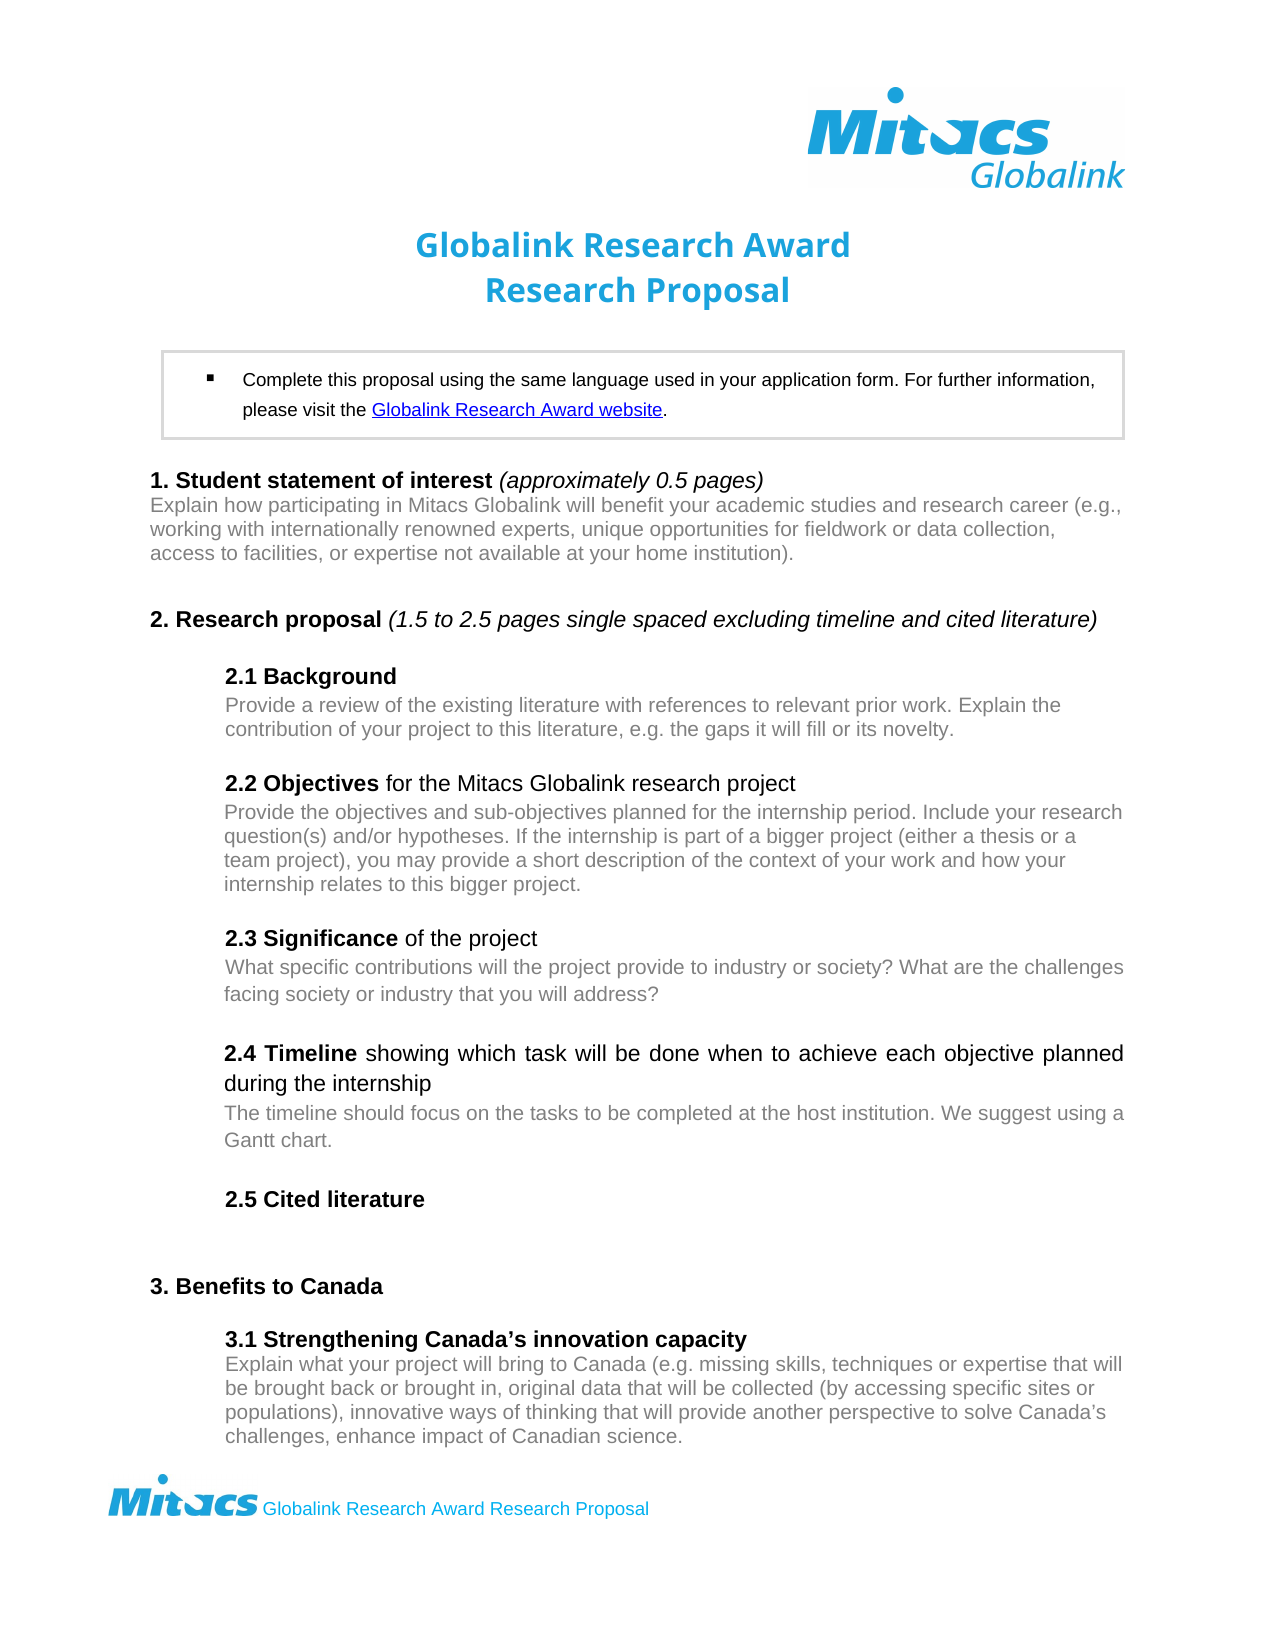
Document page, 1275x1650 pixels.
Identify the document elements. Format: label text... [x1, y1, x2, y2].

text 2.1 Background [150, 663, 1125, 689]
text 3. Benefits to Canada [150, 1273, 1125, 1299]
text Provide a review of the existing literature with references to relevant prior work. Explain the contribution of your project to this literature, e.g. the gaps it will fill or its novelty. [225, 693, 1125, 741]
text 2.3 Significance of the project [150, 924, 1125, 951]
text Globalink Research Award Research Proposal [150, 222, 1125, 313]
picture [807, 87, 1125, 188]
table_header Complete this proposal using the same language used in your application form. For further information, please visit the Globalink Research Award website. [164, 353, 1122, 437]
text 1. Student statement of interest (approximately 0.5 pages) [150, 467, 1125, 493]
text Explain how participating in Mitacs Globalink will benefit your academic studies and research career (e.g., working with internationally renowned experts, unique opportunities for fieldwork or data collection, access to facilities, or expertise not available at your home institution). [150, 493, 1125, 565]
text 2.5 Cited literature [150, 1186, 1125, 1212]
text 3.1 Strengthening Canada’s innovation capacity [150, 1326, 1125, 1352]
text What specific contributions will the project provide to industry or society? What are the challenges facing society or industry that you will address? [224, 955, 1125, 1006]
picture [108, 1474, 258, 1516]
text 2.2 Objectives for the Mitacs Globalink research project [150, 770, 1125, 796]
text The timeline should focus on the tasks to be completed at the host institution. We suggest using a Gantt chart. [224, 1100, 1125, 1152]
text Provide the objectives and sub-objectives planned for the internship period. Include your research question(s) and/or hypotheses. If the internship is part of a bigger project (either a thesis or a team project), you may provide a short description of the context of your work and how your internship relates to this bigger project. [224, 800, 1125, 896]
text Explain what your project will bring to Canada (e.g. missing skills, techniques or expertise that will be brought back or brought in, original data that will be collected (by accessing specific sites or populations), innovative ways of thinking that will provide another perspective to solve Canada’s challenges, enhance impact of Canadian science. [225, 1352, 1125, 1448]
text 2. Research proposal (1.5 to 2.5 pages single spaced excluding timeline and cited literature) [150, 606, 1125, 633]
text 2.4 Timeline showing which task will be done when to achieve each objective planned during the internship [224, 1040, 1125, 1096]
